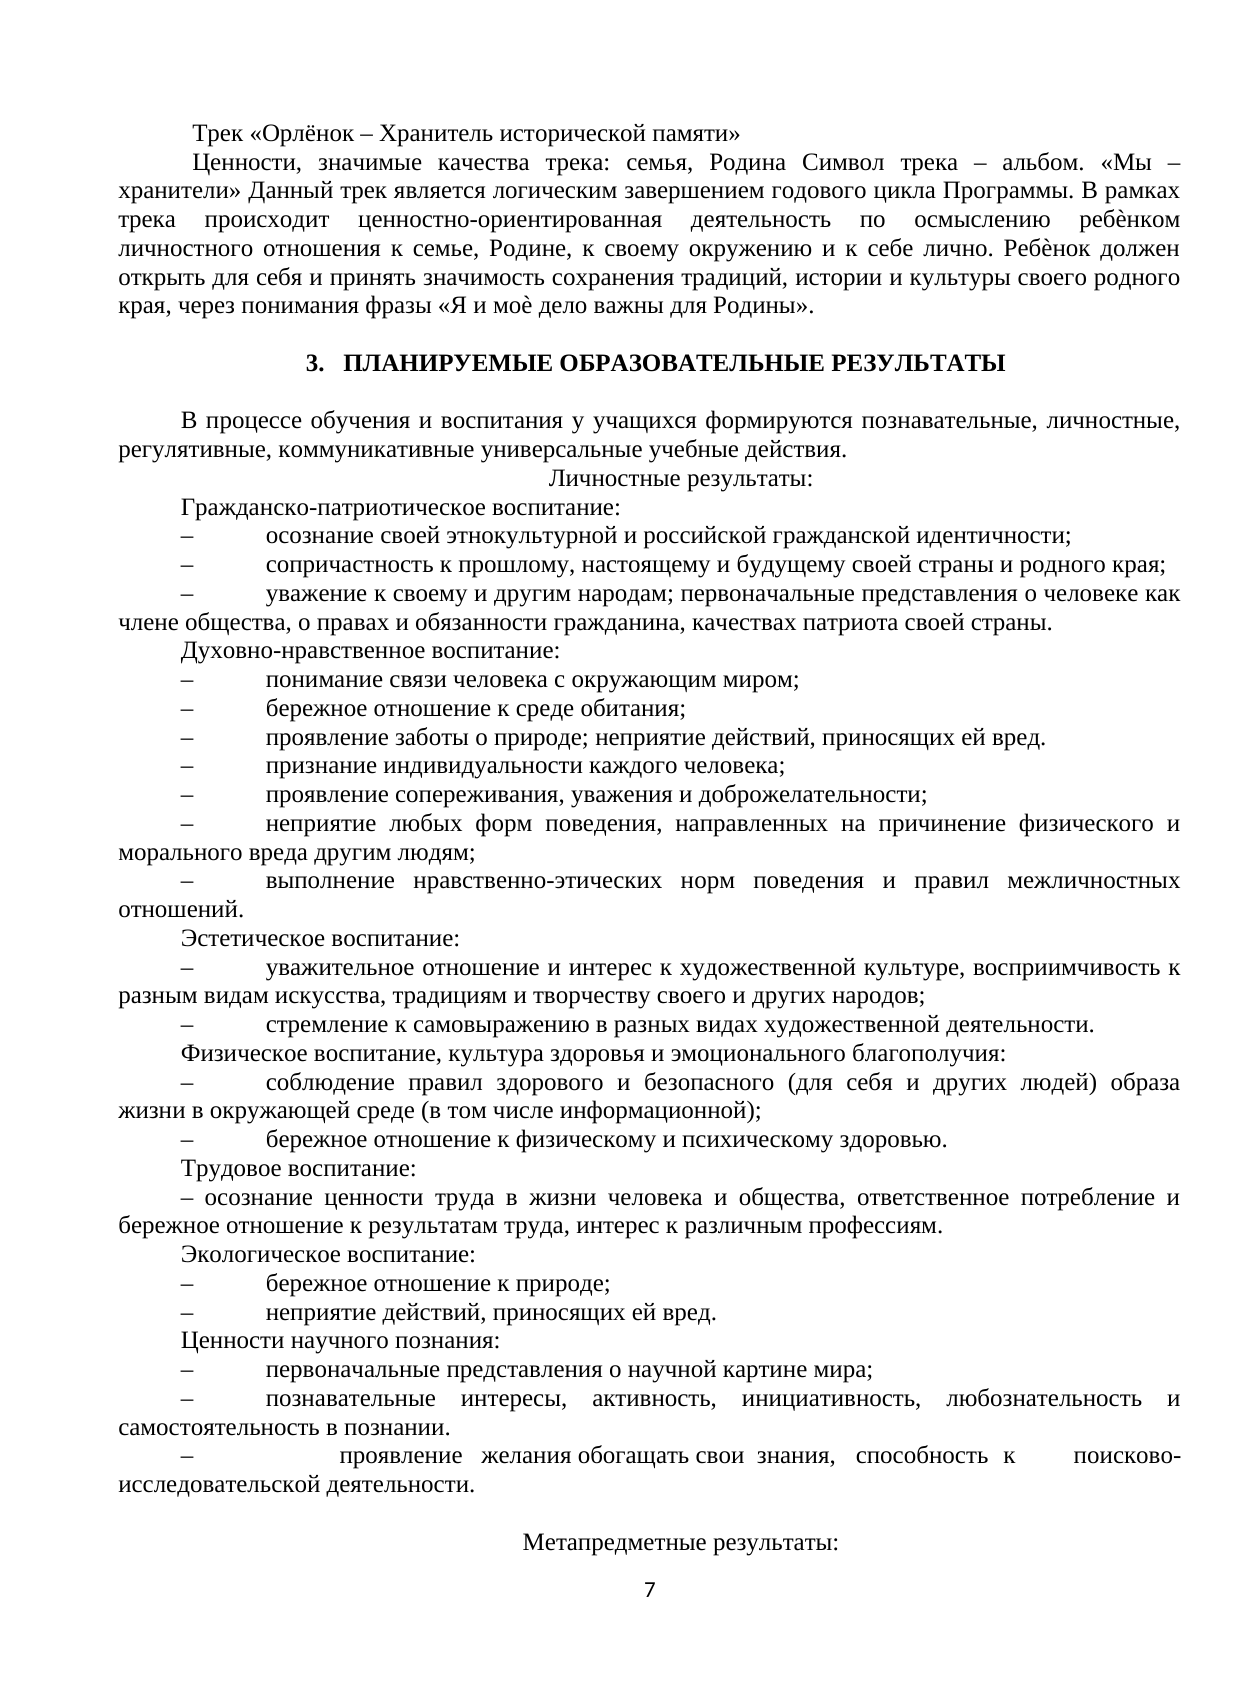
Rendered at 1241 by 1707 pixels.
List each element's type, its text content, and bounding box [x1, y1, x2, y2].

text – бережное отношение к среде обитания; [118, 693, 1181, 722]
text – первоначальные представления о научной картине мира; [118, 1354, 1181, 1383]
text – бережное отношение к физическому и психическому здоровью. [118, 1124, 1181, 1153]
text Экологическое воспитание: [118, 1239, 1181, 1268]
text Личностные результаты: [118, 463, 1181, 492]
list ПЛАНИРУЕМЫЕ ОБРАЗОВАТЕЛЬНЫЕ РЕЗУЛЬТАТЫ [131, 348, 1181, 377]
text Ценности научного познания: [118, 1326, 1181, 1354]
text – бережное отношение к природе; [118, 1268, 1181, 1297]
text – неприятие любых форм поведения, направленных на причинение физического и морального вреда другим людям; [118, 808, 1181, 866]
text – познавательные интересы, активность, инициативность, любознательность и самостоятельность в познании. [118, 1383, 1181, 1441]
text – проявление сопереживания, уважения и доброжелательности; [118, 779, 1181, 808]
text В процессе обучения и воспитания у учащихся формируются познавательные, личностные, регулятивные, коммуникативные универсальные учебные действия. [118, 406, 1181, 463]
text – уважение к своему и другим народам; первоначальные представления о человеке как члене общества, о правах и обязанности гражданина, качествах патриота своей страны. [118, 578, 1181, 636]
text – проявление желания обогащать свои знания, способность к поисково-исследовательской деятельности. [118, 1441, 1181, 1498]
text Духовно-нравственное воспитание: [118, 636, 1181, 664]
text – осознание ценности труда в жизни человека и общества, ответственное потребление и бережное отношение к результатам труда, интерес к различным профессиям. [118, 1182, 1181, 1239]
text Гражданско-патриотическое воспитание: [118, 492, 1181, 521]
text – уважительное отношение и интерес к художественной культуре, восприимчивость к разным видам искусства, традициям и творчеству своего и других народов; [118, 952, 1181, 1009]
text – неприятие действий, приносящих ей вред. [118, 1297, 1181, 1326]
text – признание индивидуальности каждого человека; [118, 751, 1181, 779]
text – стремление к самовыражению в разных видах художественной деятельности. [118, 1009, 1181, 1038]
text Метапредметные результаты: [118, 1527, 1181, 1556]
text Эстетическое воспитание: [118, 923, 1181, 952]
text – сопричастность к прошлому, настоящему и будущему своей страны и родного края; [118, 549, 1181, 578]
text – проявление заботы о природе; неприятие действий, приносящих ей вред. [118, 722, 1181, 751]
text Трек «Орлёнок – Хранитель исторической памяти» [118, 118, 1181, 147]
text – выполнение нравственно-этических норм поведения и правил межличностных отношений. [118, 866, 1181, 923]
text Трудовое воспитание: [118, 1153, 1181, 1182]
text – понимание связи человека с окружающим миром; [118, 664, 1181, 693]
text – соблюдение правил здорового и безопасного (для себя и других людей) образа жизни в окружающей среде (в том числе информационной); [118, 1067, 1181, 1124]
text Физическое воспитание, культура здоровья и эмоционального благополучия: [118, 1038, 1181, 1067]
text Ценности, значимые качества трека: семья, Родина Символ трека – альбом. «Мы – хранители» Данный трек является логическим завершением годового цикла Программы. В рамках трека происходит ценностно-ориентированная деятельность по осмыслению ребѐнком личностного отношения к семье, Родине, к своему окружению и к себе лично. Ребѐнок должен открыть для себя и принять значимость сохранения традиций, истории и культуры своего родного края, через понимания фразы «Я и моѐ дело важны для Родины». [118, 147, 1181, 319]
text – осознание своей этнокультурной и российской гражданской идентичности; [118, 521, 1181, 549]
